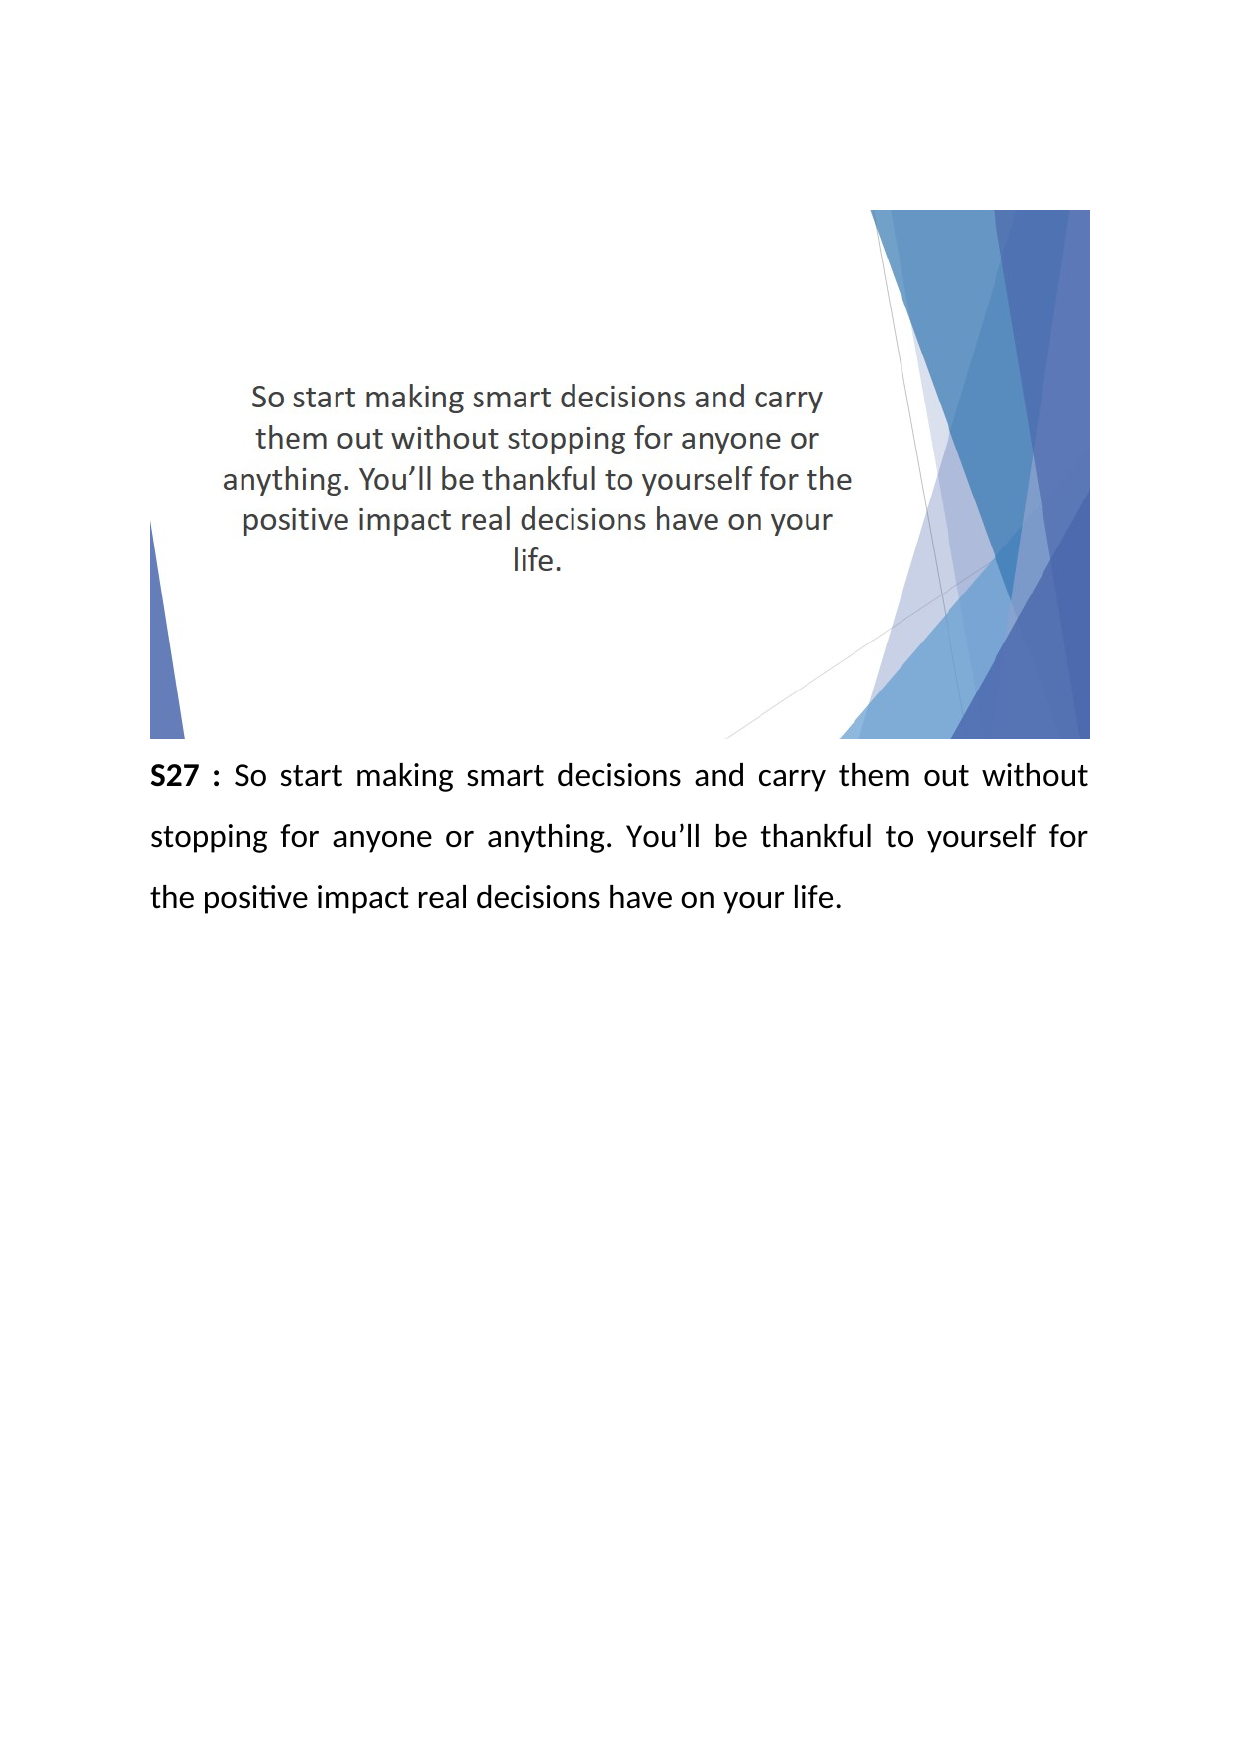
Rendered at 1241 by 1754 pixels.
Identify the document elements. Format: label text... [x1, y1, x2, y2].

picture [150, 210, 1090, 739]
text S27 : So start making smart decisions and carry them out without stopping for anyone or anything. You’ll be thankful to yourself for the positive impact real decisions have on your life. [150, 754, 1090, 917]
